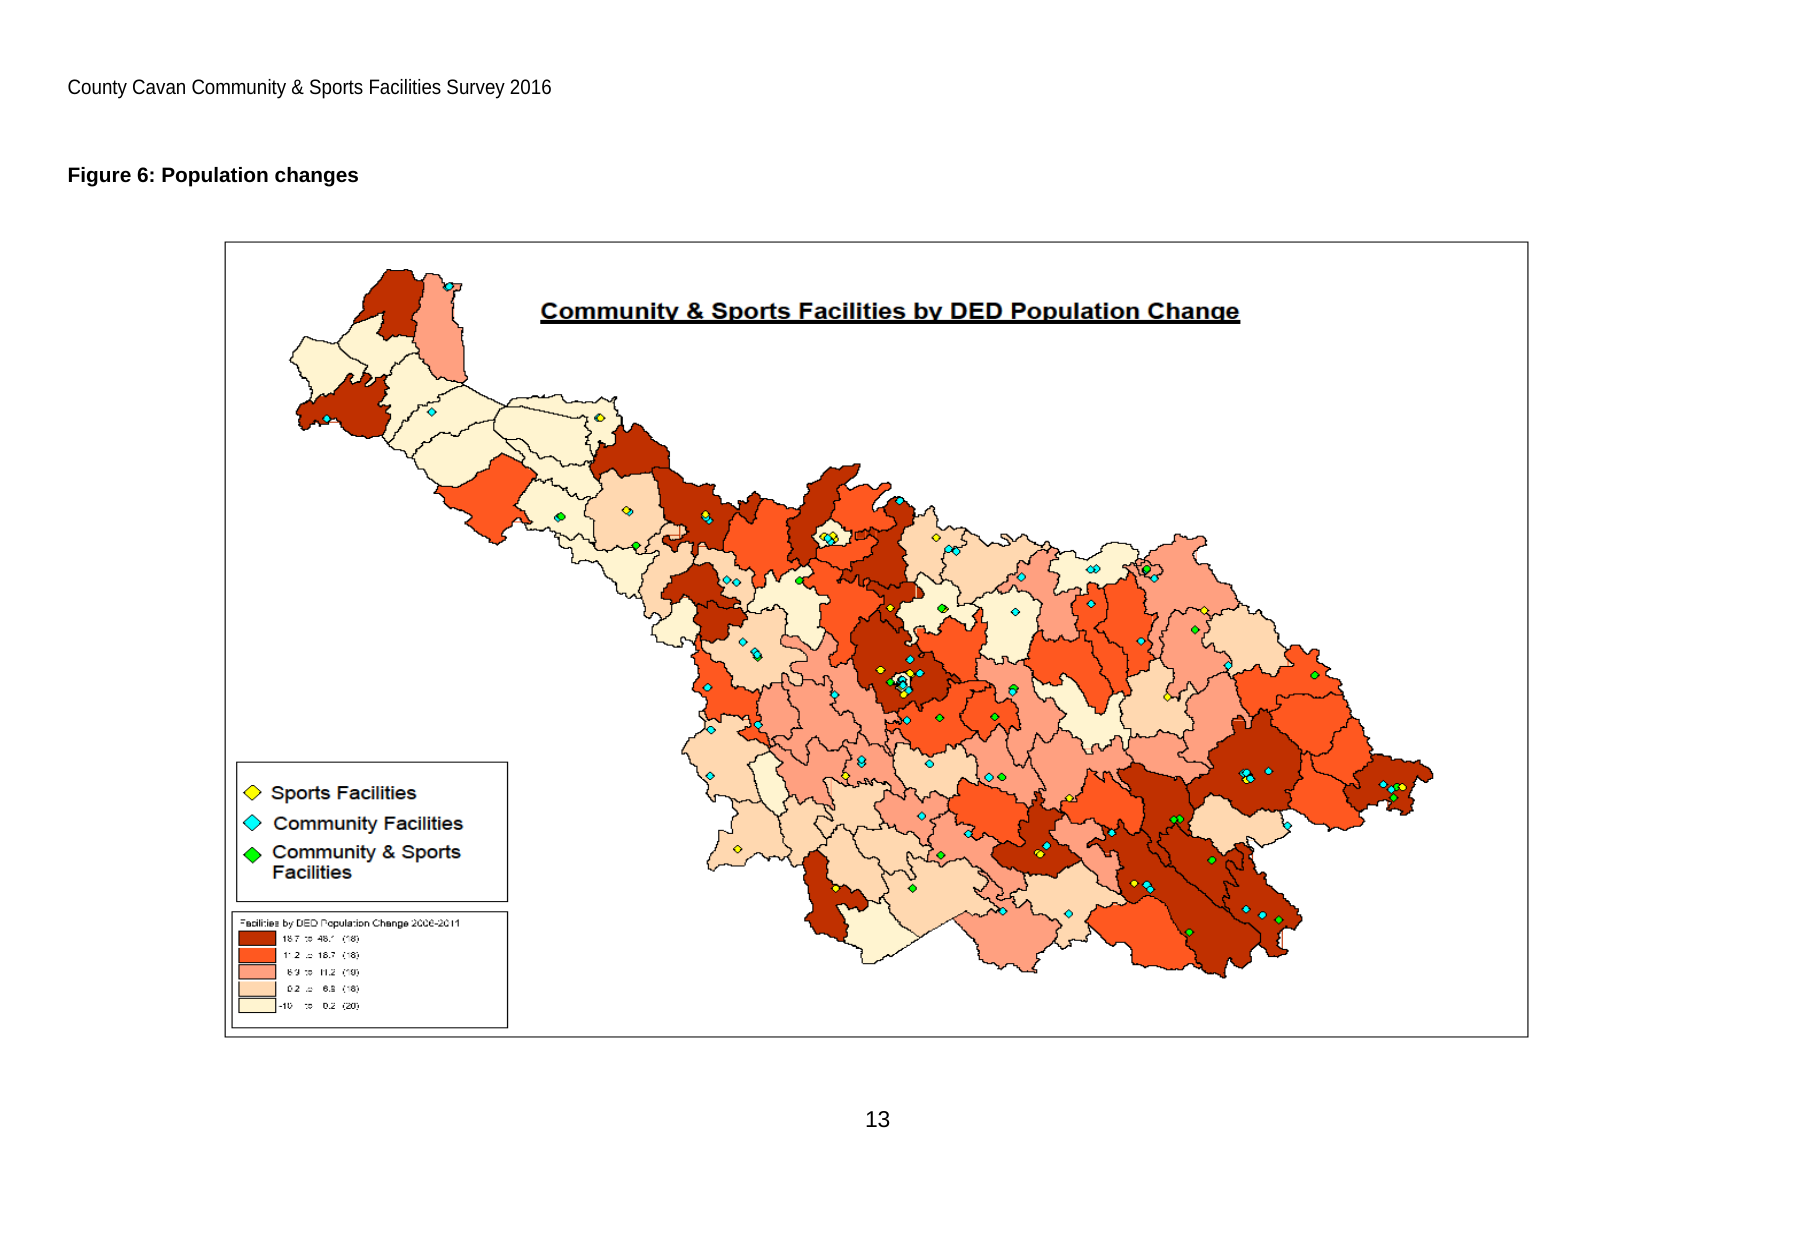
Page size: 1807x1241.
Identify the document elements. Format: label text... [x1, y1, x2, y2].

text County Cavan Community & Sports Facilities Survey 2016 [67, 74, 1571, 98]
text Figure 6: Population changes [67, 162, 1571, 186]
picture [196, 211, 1563, 1067]
text 13 [863, 1106, 892, 1132]
